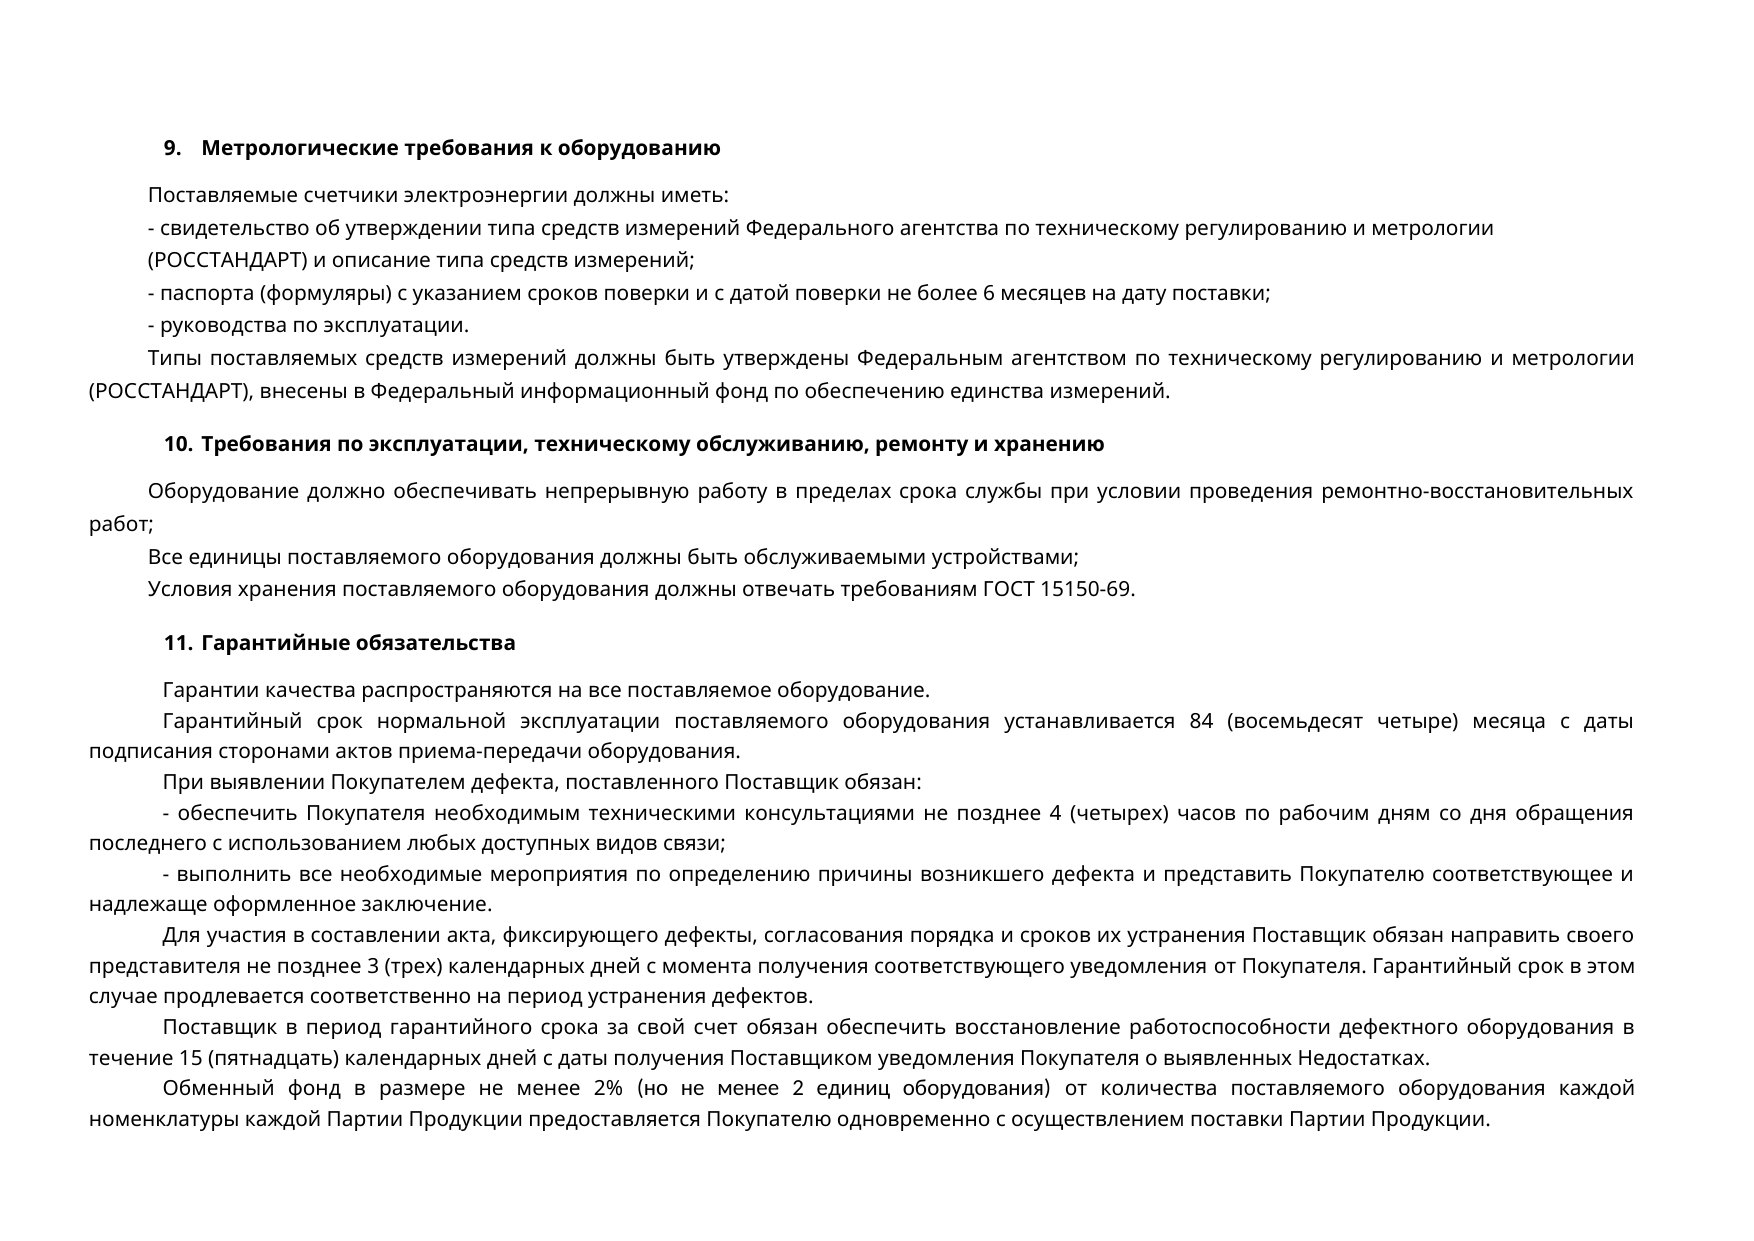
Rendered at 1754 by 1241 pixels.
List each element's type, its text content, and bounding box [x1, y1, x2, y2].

text При выявлении Покупателем дефекта, поставленного Поставщик обязан: [89, 767, 1636, 795]
text Поставщик в период гарантийного срока за свой счет обязан обеспечить восстановление работоспособности дефектного оборудования в течение 15 (пятнадцать) календарных дней с даты получения Поставщиком уведомления Покупателя о выявленных Недостатках. [89, 1012, 1636, 1071]
text Гарантии качества распространяются на все поставляемое оборудование. [89, 675, 1636, 703]
text Все единицы поставляемого оборудования должны быть обслуживаемыми устройствами; [89, 542, 1636, 570]
text Гарантийный срок нормальной эксплуатации поставляемого оборудования устанавливается 84 (восемьдесят четыре) месяца с даты подписания сторонами актов приема-передачи оборудования. [89, 706, 1636, 765]
list Гарантийные обязательства [164, 628, 1636, 656]
text Типы поставляемых средств измерений должны быть утверждены Федеральным агентством по техническому регулированию и метрологии (РОССТАНДАРТ), внесены в Федеральный информационный фонд по обеспечению единства измерений. [89, 343, 1636, 404]
text Обменный фонд в размере не менее 2% (но не менее 2 единиц оборудования) от количества поставляемого оборудования каждой номенклатуры каждой Партии Продукции предоставляется Покупателю одновременно с осуществлением поставки Партии Продукции. [89, 1073, 1636, 1132]
list Требования по эксплуатации, техническому обслуживанию, ремонту и хранению [164, 429, 1636, 458]
text - руководства по эксплуатации. [148, 311, 1636, 339]
text - свидетельство об утверждении типа средств измерений Федерального агентства по техническому регулированию и метрологии (РОССТАНДАРТ) и описание типа средств измерений; [148, 213, 1636, 274]
text - паспорта (формуляры) с указанием сроков поверки и с датой поверки не более 6 месяцев на дату поставки; [148, 278, 1636, 306]
text Для участия в составлении акта, фиксирующего дефекты, согласования порядка и сроков их устранения Поставщик обязан направить своего представителя не позднее 3 (трех) календарных дней с момента получения соответствующего уведомления от Покупателя. Гарантийный срок в этом случае продлевается соответственно на период устранения дефектов. [89, 920, 1636, 1010]
text - выполнить все необходимые мероприятия по определению причины возникшего дефекта и представить Покупателю соответствующее и надлежаще оформленное заключение. [89, 859, 1636, 918]
text - обеспечить Покупателя необходимым техническими консультациями не позднее 4 (четырех) часов по рабочим дням со дня обращения последнего с использованием любых доступных видов связи; [89, 798, 1636, 857]
text Условия хранения поставляемого оборудования должны отвечать требованиям ГОСТ 15150-69. [89, 574, 1636, 603]
list Метрологические требования к оборудованию [164, 133, 1636, 161]
text Поставляемые счетчики электроэнергии должны иметь: [89, 180, 1636, 209]
text Оборудование должно обеспечивать непрерывную работу в пределах срока службы при условии проведения ремонтно-восстановительных работ; [89, 477, 1636, 538]
